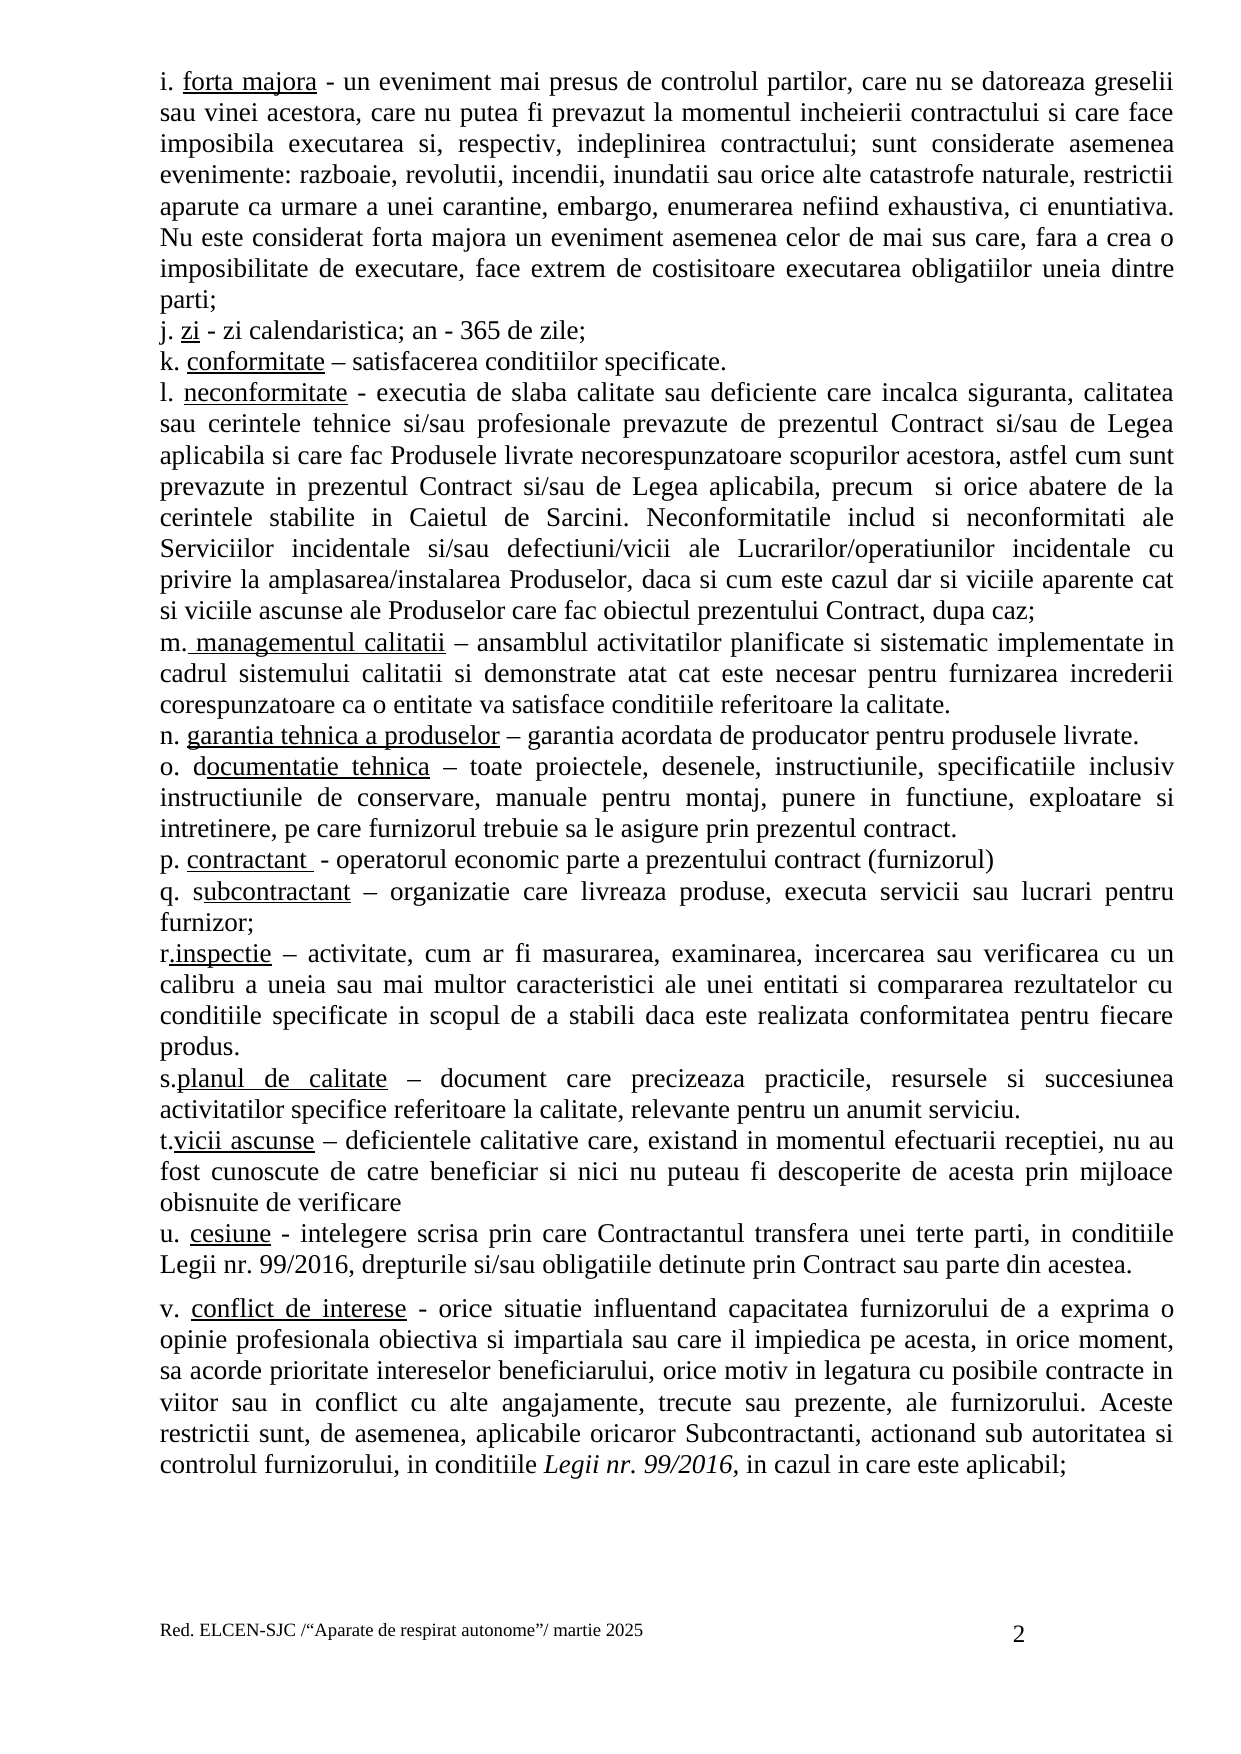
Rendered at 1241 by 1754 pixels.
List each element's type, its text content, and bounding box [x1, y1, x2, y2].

text k. conformitate – satisfacerea conditiilor specificate. [159, 345, 1175, 376]
text j. zi - zi calendaristica; an - 365 de zile; [159, 314, 1175, 345]
text p. contractant - operatorul economic parte a prezentului contract (furnizorul) [159, 844, 1175, 875]
text t.vicii ascunse – deficientele calitative care, existand in momentul efectuarii receptiei, nu au fost cunoscute de catre beneficiar si nici nu puteau fi descoperite de acesta prin mijloace obisnuite de verificare [159, 1124, 1175, 1217]
text n. garantia tehnica a produselor – garantia acordata de producator pentru produsele livrate. [159, 719, 1175, 750]
text l. neconformitate - executia de slaba calitate sau deficiente care incalca siguranta, calitatea sau cerintele tehnice si/sau profesionale prevazute de prezentul Contract si/sau de Legea aplicabila si care fac Produsele livrate necorespunzatoare scopurilor acestora, astfel cum sunt prevazute in prezentul Contract si/sau de Legea aplicabila, precum si orice abatere de la cerintele stabilite in Caietul de Sarcini. Neconformitatile includ si neconformitati ale Serviciilor incidentale si/sau defectiuni/vicii ale Lucrarilor/operatiunilor incidentale cu privire la amplasarea/instalarea Produselor, daca si cum este cazul dar si viciile aparente cat si viciile ascunse ale Produselor care fac obiectul prezentului Contract, dupa caz; [159, 376, 1175, 626]
text o. documentatie tehnica – toate proiectele, desenele, instructiunile, specificatiile inclusiv instructiunile de conservare, manuale pentru montaj, punere in functiune, exploatare si intretinere, pe care furnizorul trebuie sa le asigure prin prezentul contract. [159, 750, 1175, 844]
text m. managementul calitatii – ansamblul activitatilor planificate si sistematic implementate in cadrul sistemului calitatii si demonstrate atat cat este necesar pentru furnizarea increderii corespunzatoare ca o entitate va satisface conditiile referitoare la calitate. [159, 626, 1175, 719]
text v. conflict de interese - orice situatie influentand capacitatea furnizorului de a exprima o opinie profesionala obiectiva si impartiala sau care il impiedica pe acesta, in orice moment, sa acorde prioritate intereselor beneficiarului, orice motiv in legatura cu posibile contracte in viitor sau in conflict cu alte angajamente, trecute sau prezente, ale furnizorului. Aceste restrictii sunt, de asemenea, aplicabile oricaror Subcontractanti, actionand sub autoritatea si controlul furnizorului, in conditiile Legii nr. 99/2016, in cazul in care este aplicabil; [159, 1292, 1175, 1479]
text i. forta majora - un eveniment mai presus de controlul partilor, care nu se datoreaza greselii sau vinei acestora, care nu putea fi prevazut la momentul incheierii contractului si care face imposibila executarea si, respectiv, indeplinirea contractului; sunt considerate asemenea evenimente: razboaie, revolutii, incendii, inundatii sau orice alte catastrofe naturale, restrictii aparute ca urmare a unei carantine, embargo, enumerarea nefiind exhaustiva, ci enuntiativa. Nu este considerat forta majora un eveniment asemenea celor de mai sus care, fara a crea o imposibilitate de executare, face extrem de costisitoare executarea obligatiilor uneia dintre parti; [159, 65, 1175, 314]
list u. cesiune - intelegere scrisa prin care Contractantul transfera unei terte parti, in conditiile Legii nr. 99/2016, drepturile si/sau obligatiile detinute prin Contract sau parte din acestea. [159, 1217, 1175, 1280]
text q. subcontractant – organizatie care livreaza produse, executa servicii sau lucrari pentru furnizor; [159, 875, 1175, 937]
text s.planul de calitate – document care precizeaza practicile, resursele si succesiunea activitatilor specifice referitoare la calitate, relevante pentru un anumit serviciu. [159, 1062, 1175, 1124]
text r.inspectie – activitate, cum ar fi masurarea, examinarea, incercarea sau verificarea cu un calibru a uneia sau mai multor caracteristici ale unei entitati si compararea rezultatelor cu conditiile specificate in scopul de a stabili daca este realizata conformitatea pentru fiecare produs. [159, 937, 1175, 1062]
